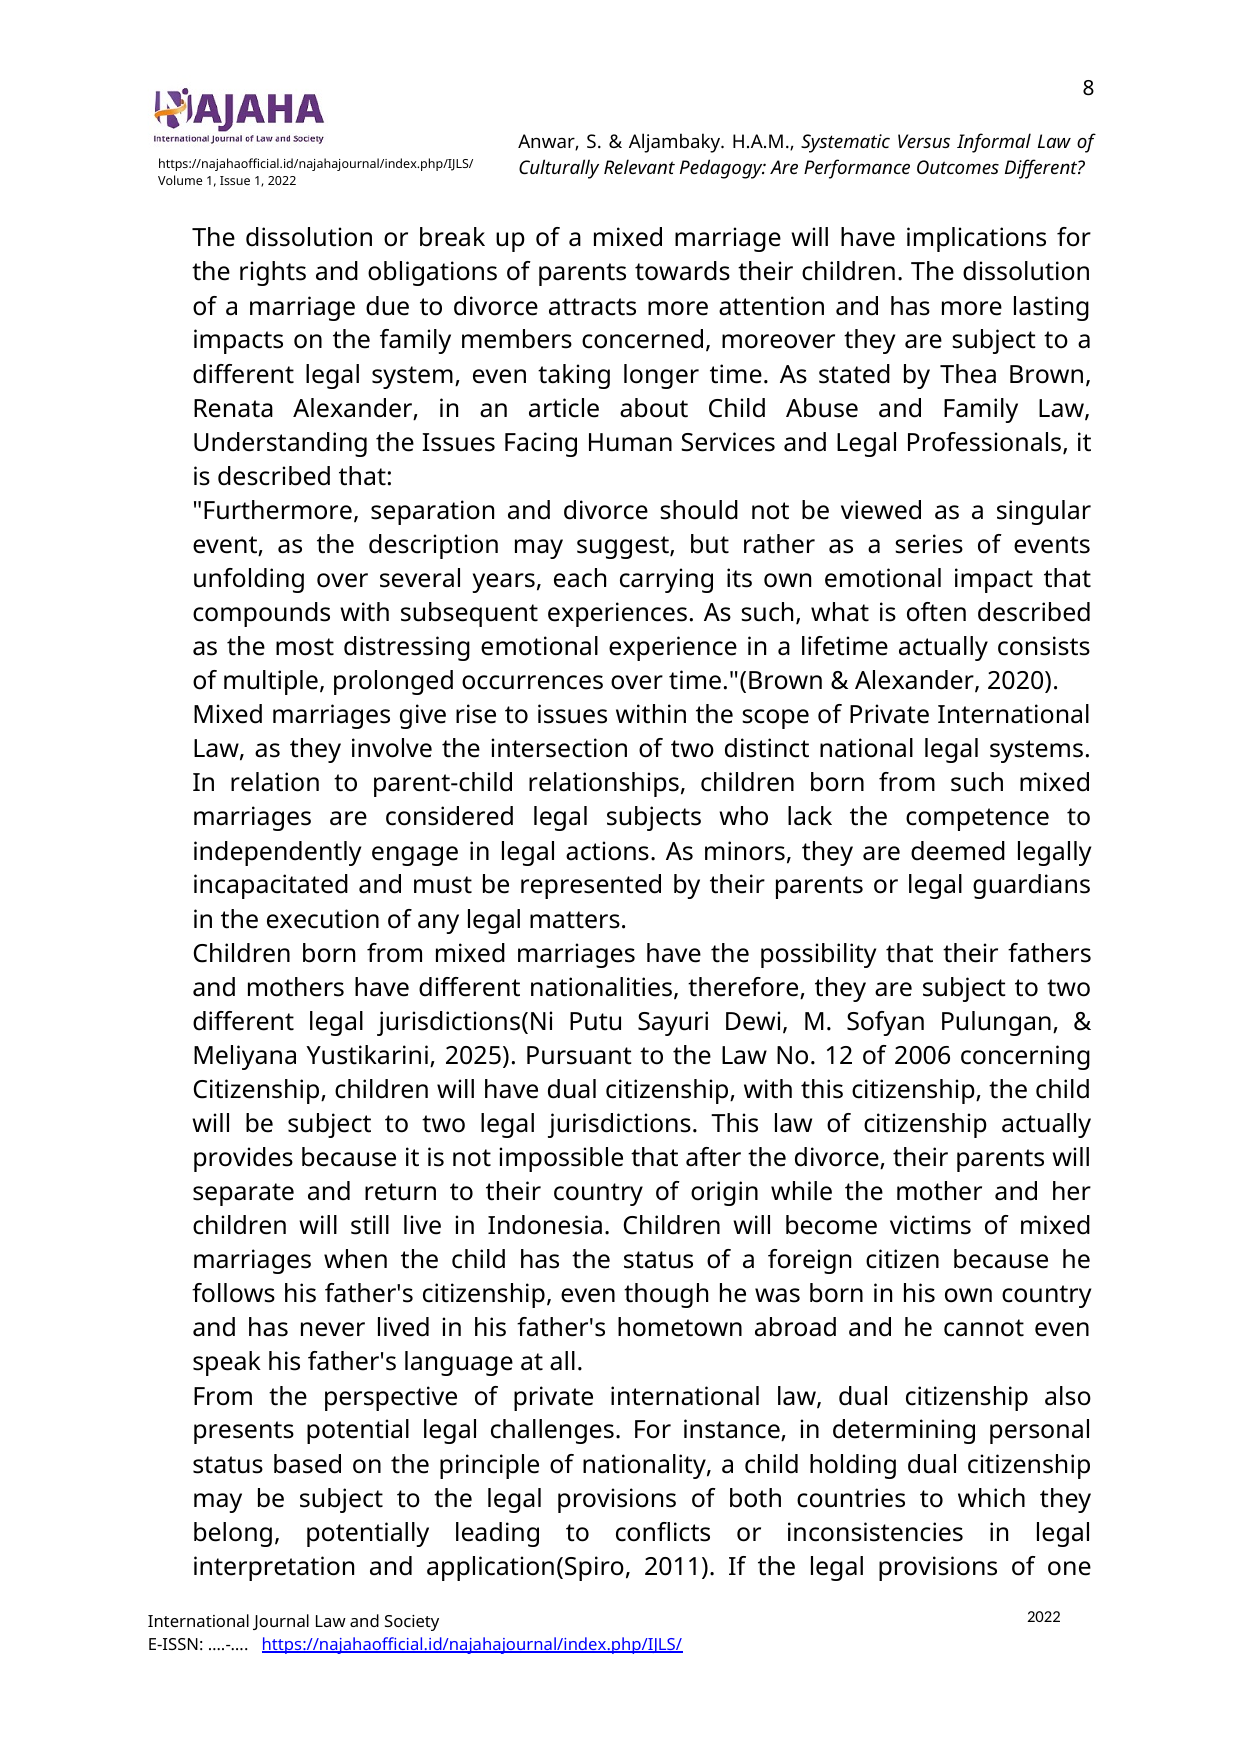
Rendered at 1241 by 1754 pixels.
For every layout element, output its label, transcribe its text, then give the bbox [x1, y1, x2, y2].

text Children born from mixed marriages have the possibility that their fathers and mothers have different nationalities, therefore, they are subject to two different legal jurisdictions(Ni Putu Sayuri Dewi, M. Sofyan Pulungan, & Meliyana Yustikarini, 2025). Pursuant to the Law No. 12 of 2006 concerning Citizenship, children will have dual citizenship, with this citizenship, the child will be subject to two legal jurisdictions. This law of citizenship actually provides because it is not impossible that after the divorce, their parents will separate and return to their country of origin while the mother and her children will still live in Indonesia. Children will become victims of mixed marriages when the child has the status of a foreign citizen because he follows his father's citizenship, even though he was born in his own country and has never lived in his father's hometown abroad and he cannot even speak his father's language at all. [192, 935, 1092, 1378]
text "Furthermore, separation and divorce should not be viewed as a singular event, as the description may suggest, but rather as a series of events unfolding over several years, each carrying its own emotional impact that compounds with subsequent experiences. As such, what is often described as the most distressing emotional experience in a lifetime actually consists of multiple, prolonged occurrences over time."(Brown & Alexander, 2020). [192, 492, 1092, 697]
picture [147, 75, 328, 158]
text Mixed marriages give rise to issues within the scope of Private International Law, as they involve the intersection of two distinct national legal systems. In relation to parent-child relationships, children born from such mixed marriages are considered legal subjects who lack the competence to independently engage in legal actions. As minors, they are deemed legally incapacitated and must be represented by their parents or legal guardians in the execution of any legal matters. [192, 697, 1092, 935]
text The dissolution or break up of a mixed marriage will have implications for the rights and obligations of parents towards their children. The dissolution of a marriage due to divorce attracts more attention and has more lasting impacts on the family members concerned, moreover they are subject to a different legal system, even taking longer time. As stated by Thea Brown, Renata Alexander, in an article about Child Abuse and Family Law, Understanding the Issues Facing Human Services and Legal Professionals, it is described that: [192, 220, 1092, 492]
